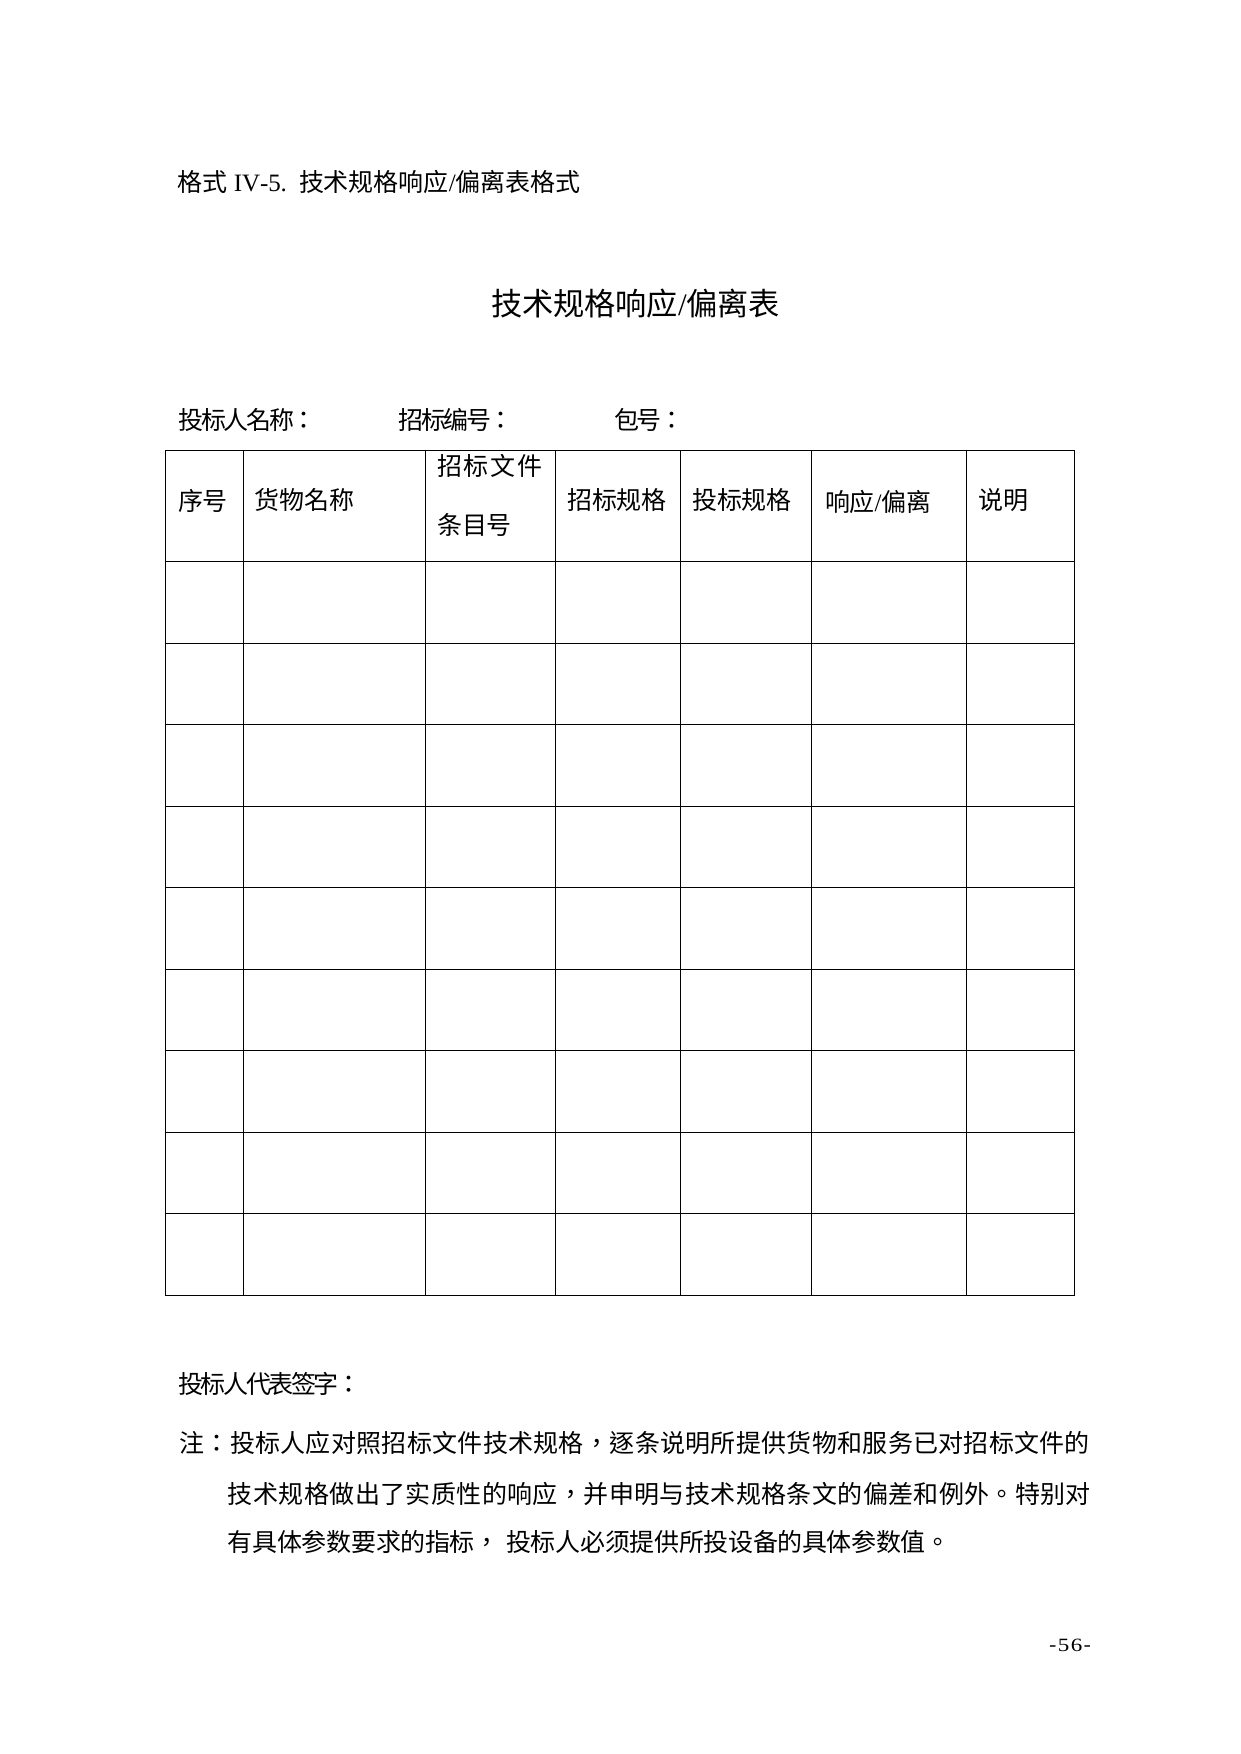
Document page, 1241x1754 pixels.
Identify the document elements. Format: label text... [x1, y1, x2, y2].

table_cell [166, 644, 243, 724]
table_cell [166, 970, 243, 1050]
table_cell [166, 562, 243, 643]
table_cell [426, 644, 555, 724]
table_cell [812, 644, 966, 724]
table_cell [812, 1214, 966, 1295]
table_cell [166, 1214, 243, 1295]
table_cell [556, 807, 680, 887]
table_cell [967, 1133, 1074, 1213]
table_cell [812, 807, 966, 887]
table_cell [556, 1133, 680, 1213]
table_cell [812, 1133, 966, 1213]
table_cell [244, 888, 425, 969]
text 有具体参数要求的指标， 投标人必须提供所投设备的具体参数值。 [228, 1527, 1091, 1557]
table_header 序号 [166, 451, 243, 561]
table_header 货物名称 [244, 451, 425, 561]
table_cell [967, 644, 1074, 724]
table_cell [681, 807, 811, 887]
table_cell [967, 888, 1074, 969]
table_cell [681, 888, 811, 969]
table_cell [681, 644, 811, 724]
table_header 招标文件 条目号 [426, 451, 555, 561]
table_cell [166, 1133, 243, 1213]
table_cell [967, 1051, 1074, 1132]
table_cell [244, 644, 425, 724]
table_cell [244, 807, 425, 887]
table_cell [681, 1133, 811, 1213]
table_cell [556, 1214, 680, 1295]
table_cell [812, 1051, 966, 1132]
table_cell [681, 1214, 811, 1295]
table_header 招标规格 [556, 451, 680, 561]
table_cell [812, 562, 966, 643]
table_cell [166, 888, 243, 969]
table_cell [244, 1214, 425, 1295]
table_cell [681, 562, 811, 643]
table_cell [244, 562, 425, 643]
table_cell [426, 562, 555, 643]
table_cell [244, 1051, 425, 1132]
table_cell [426, 1214, 555, 1295]
table_cell [967, 725, 1074, 806]
text 注：投标人应对照招标文件技术规格，逐条说明所提供货物和服务已对招标文件的 技术规格做出了实质性的响应，并申明与技术规格条文的偏差和例外。特别对 [179, 1425, 1091, 1511]
table_cell [426, 1133, 555, 1213]
table_cell [967, 807, 1074, 887]
table_cell [244, 970, 425, 1050]
text 格式 IV-5. 技术规格响应/偏离表格式 [177, 165, 1091, 198]
table_cell [166, 725, 243, 806]
table_cell [426, 1051, 555, 1132]
table_header 说明 [967, 451, 1074, 561]
table_header 投标规格 [681, 451, 811, 561]
text 投标人代表签字： [178, 1369, 1091, 1400]
text 技术规格响应/偏离表 [491, 282, 1091, 323]
table_cell [166, 807, 243, 887]
table_cell [556, 888, 680, 969]
table_cell [681, 1051, 811, 1132]
table_cell [812, 970, 966, 1050]
table_cell [426, 725, 555, 806]
table_cell [681, 970, 811, 1050]
table_cell [812, 725, 966, 806]
table_cell [244, 725, 425, 806]
text 投标人名称： 招标编号： 包号： [178, 405, 1091, 436]
table_cell [556, 970, 680, 1050]
table_cell [426, 970, 555, 1050]
table_cell [556, 644, 680, 724]
table_cell [556, 725, 680, 806]
table_cell [681, 725, 811, 806]
table_cell [967, 970, 1074, 1050]
table_cell [244, 1133, 425, 1213]
table_cell [426, 807, 555, 887]
table_cell [426, 888, 555, 969]
table_cell [166, 1051, 243, 1132]
table_cell [967, 1214, 1074, 1295]
table_cell [812, 888, 966, 969]
table_cell [556, 1051, 680, 1132]
table_header 响应/偏离 [812, 451, 966, 561]
table_cell [556, 562, 680, 643]
table_cell [967, 562, 1074, 643]
